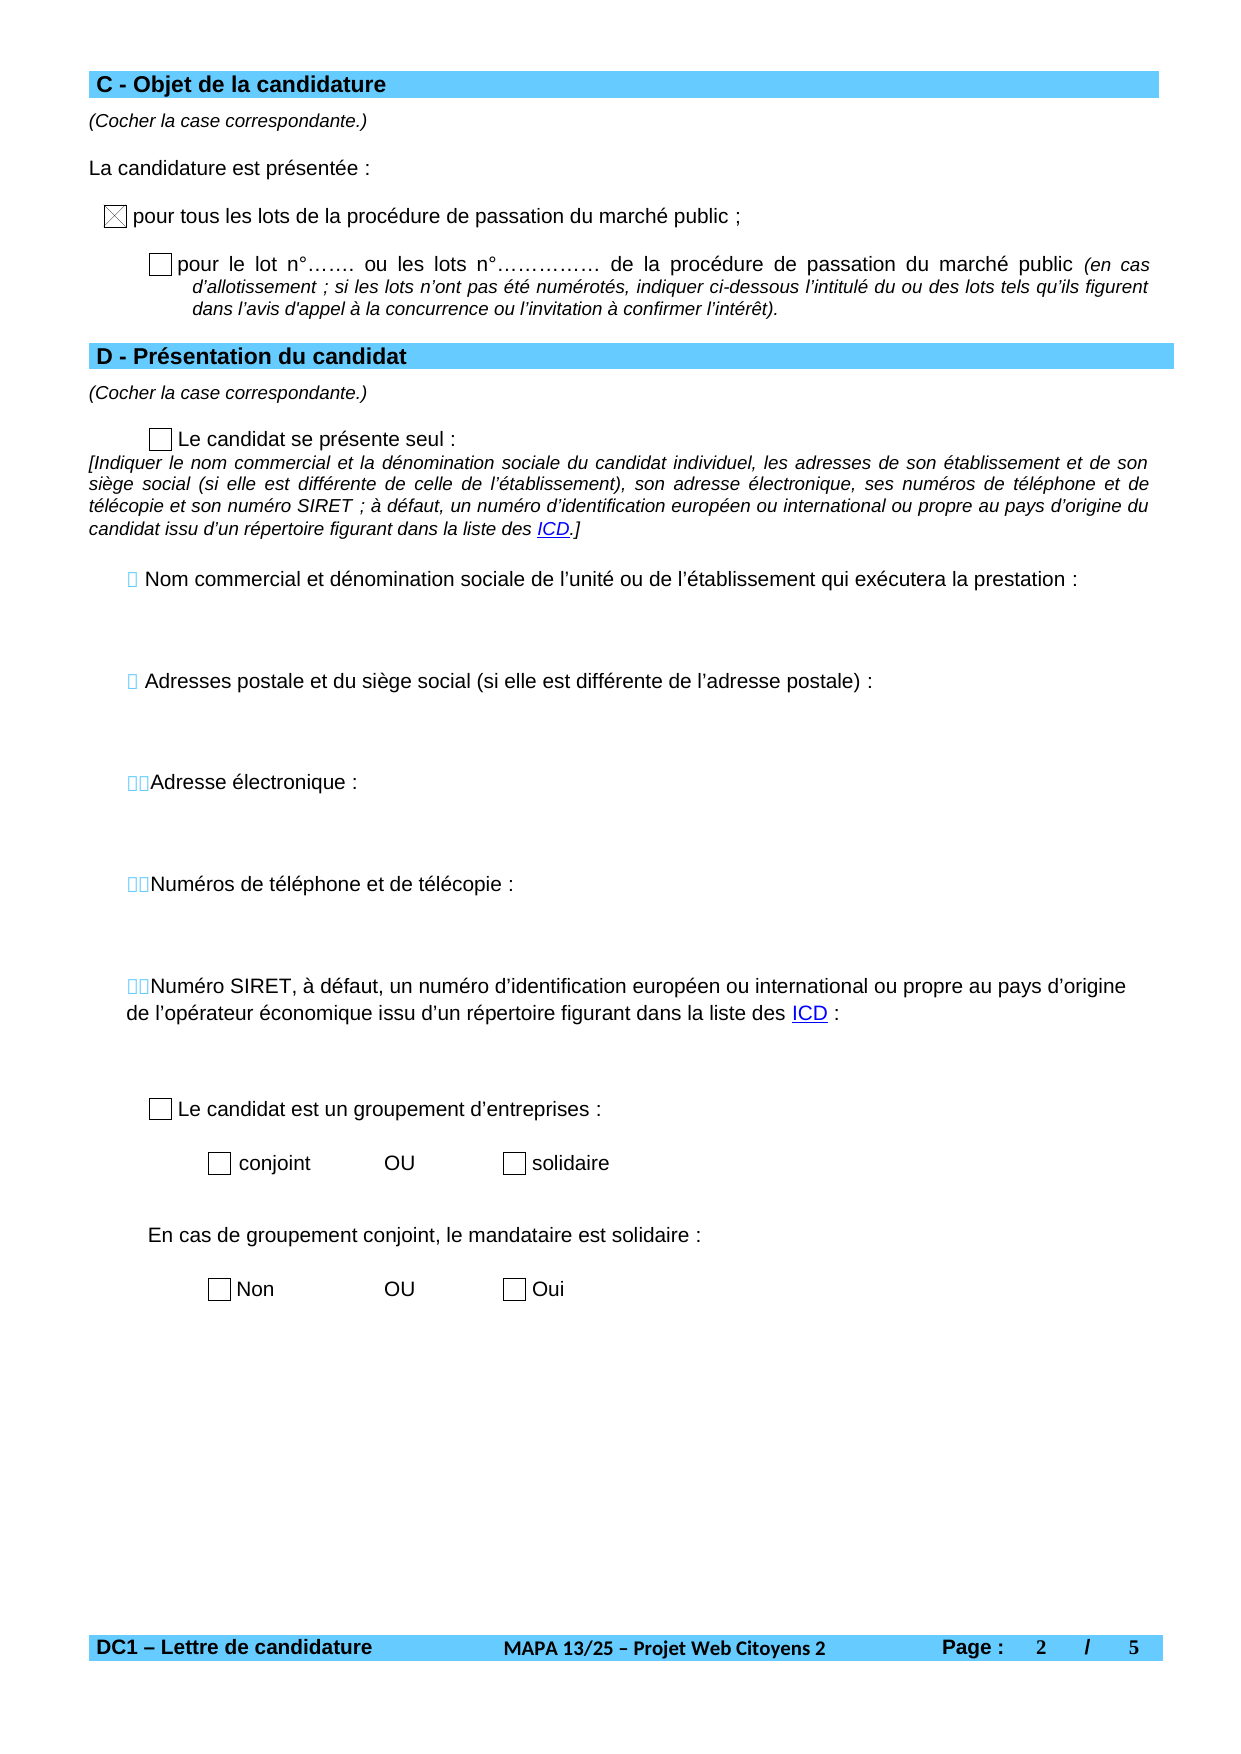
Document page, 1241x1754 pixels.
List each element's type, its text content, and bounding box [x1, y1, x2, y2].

text (Cocher la case correspondante.) [89, 382, 1152, 403]
subtitle La candidature est présentée : [89, 156, 1152, 179]
text Le candidat se présente seul : [148, 427, 1152, 451]
text Adresse électronique : [126, 767, 1152, 797]
text (Cocher la case correspondante.) [89, 110, 1152, 132]
text conjoint OU solidaire [148, 1151, 1152, 1175]
table_header C - Objet de la candidature [89, 71, 1159, 98]
text Non OU Oui [148, 1277, 1152, 1301]
text  Adresses postale et du siège social (si elle est différente de l’adresse postale) : [126, 666, 1152, 696]
text  Nom commercial et dénomination sociale de l’unité ou de l’établissement qui exécutera la prestation : [126, 564, 1152, 594]
text [Indiquer le nom commercial et la dénomination sociale du candidat individuel, les adresses de son établissement et de son siège social (si elle est différente de celle de l’établissement), son adresse électronique, ses numéros de téléphone et de télécopie et son numéro SIRET ; à défaut, un numéro d’identification européen ou international ou propre au pays d’origine du candidat issu d’un répertoire figurant dans la liste des ICD.] [89, 451, 1152, 540]
text En cas de groupement conjoint, le mandataire est solidaire : [89, 1223, 1152, 1247]
text Le candidat est un groupement d’entreprises : [89, 1096, 1152, 1121]
table_header D - Présentation du candidat [89, 343, 1174, 369]
text Numéro SIRET, à défaut, un numéro d’identification européen ou international ou propre au pays d’origine de l’opérateur économique issu d’un répertoire figurant dans la liste des ICD : [126, 971, 1152, 1024]
text pour le lot n°……. ou les lots n°…………… de la procédure de passation du marché public (en cas d’allotissement ; si les lots n’ont pas été numérotés, indiquer ci-dessous l’intitulé du ou des lots tels qu’ils figurent dans l’avis d'appel à la concurrence ou l’invitation à confirmer l’intérêt). [148, 252, 1152, 319]
text Numéros de téléphone et de télécopie : [126, 869, 1152, 899]
list pour tous les lots de la procédure de passation du marché public ; [89, 203, 1152, 228]
